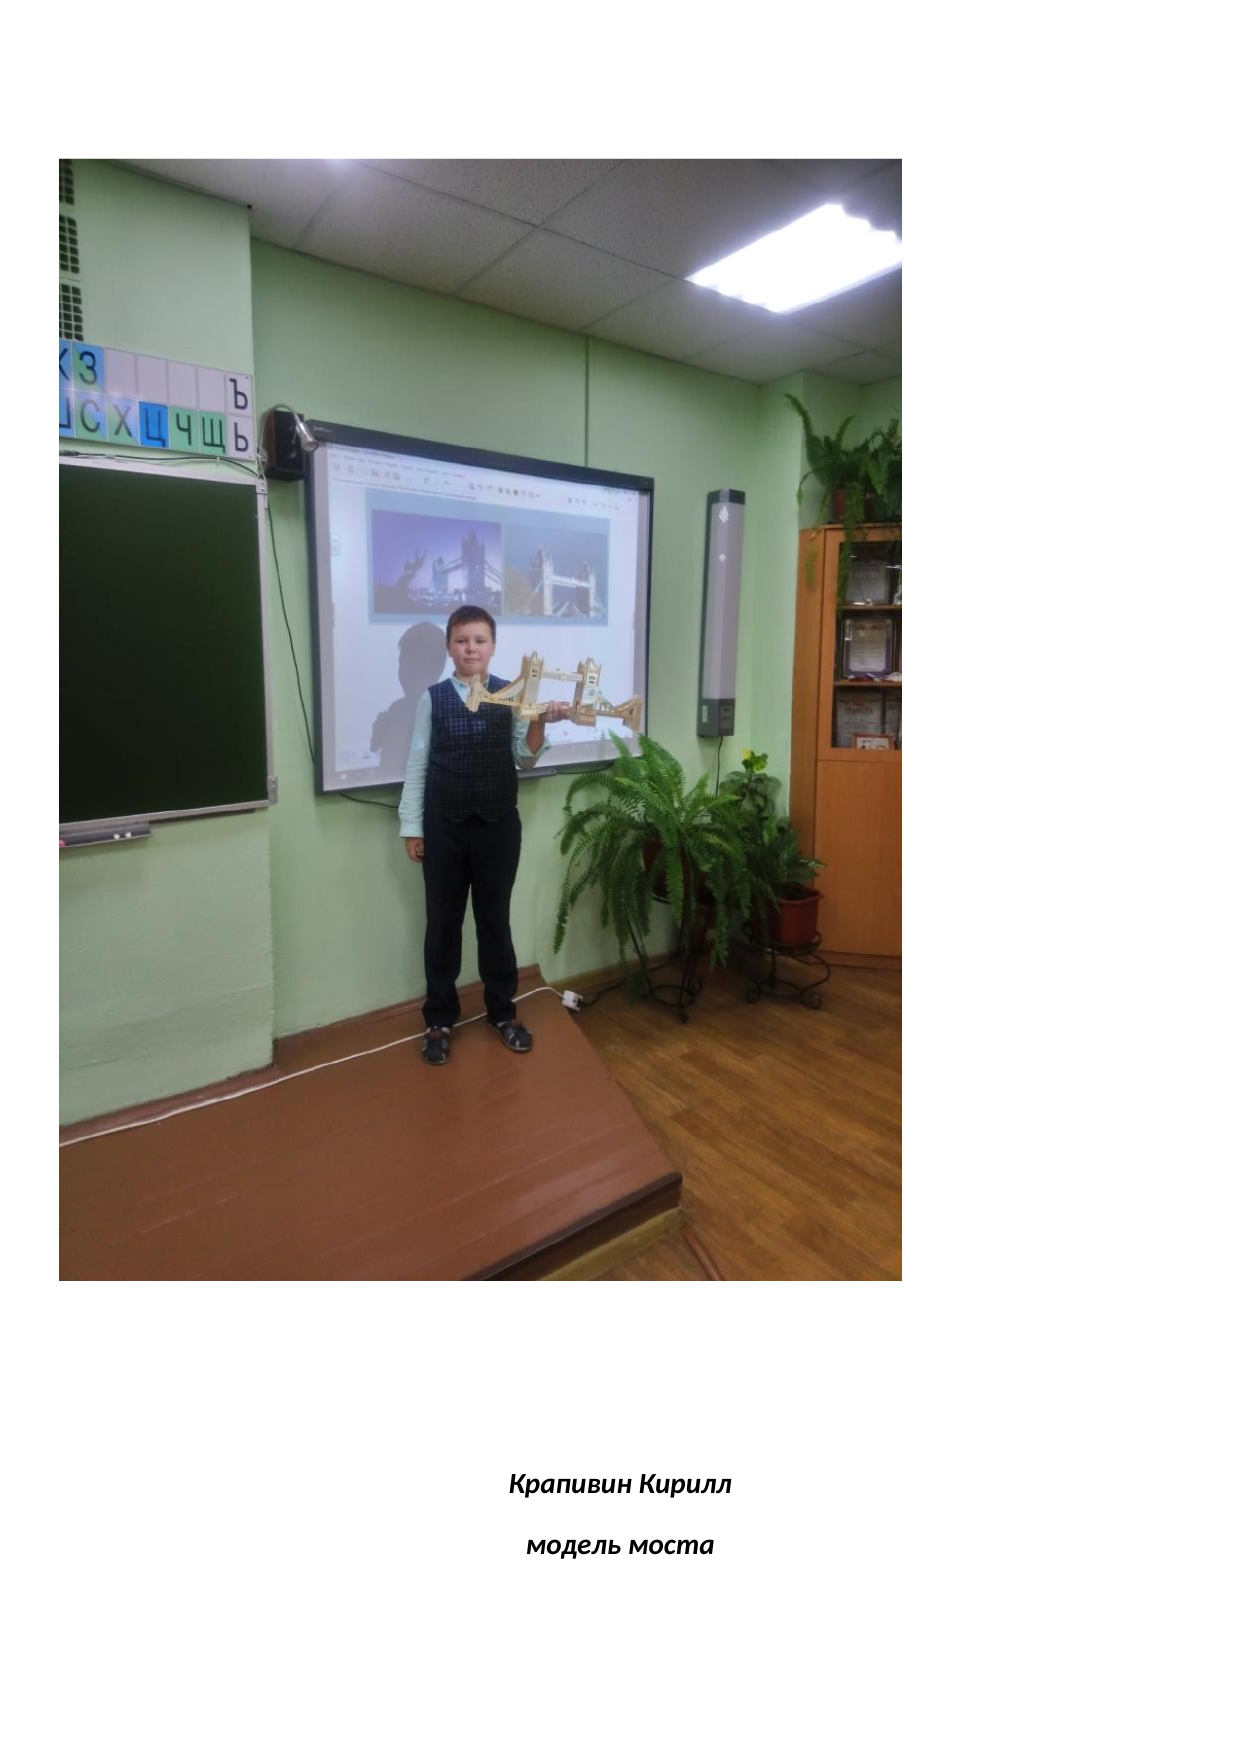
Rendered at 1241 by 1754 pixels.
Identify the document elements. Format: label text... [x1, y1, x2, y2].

text модель моста [59, 1526, 1181, 1562]
text Крапивин Кирилл [59, 1465, 1181, 1500]
picture [59, 160, 901, 1280]
